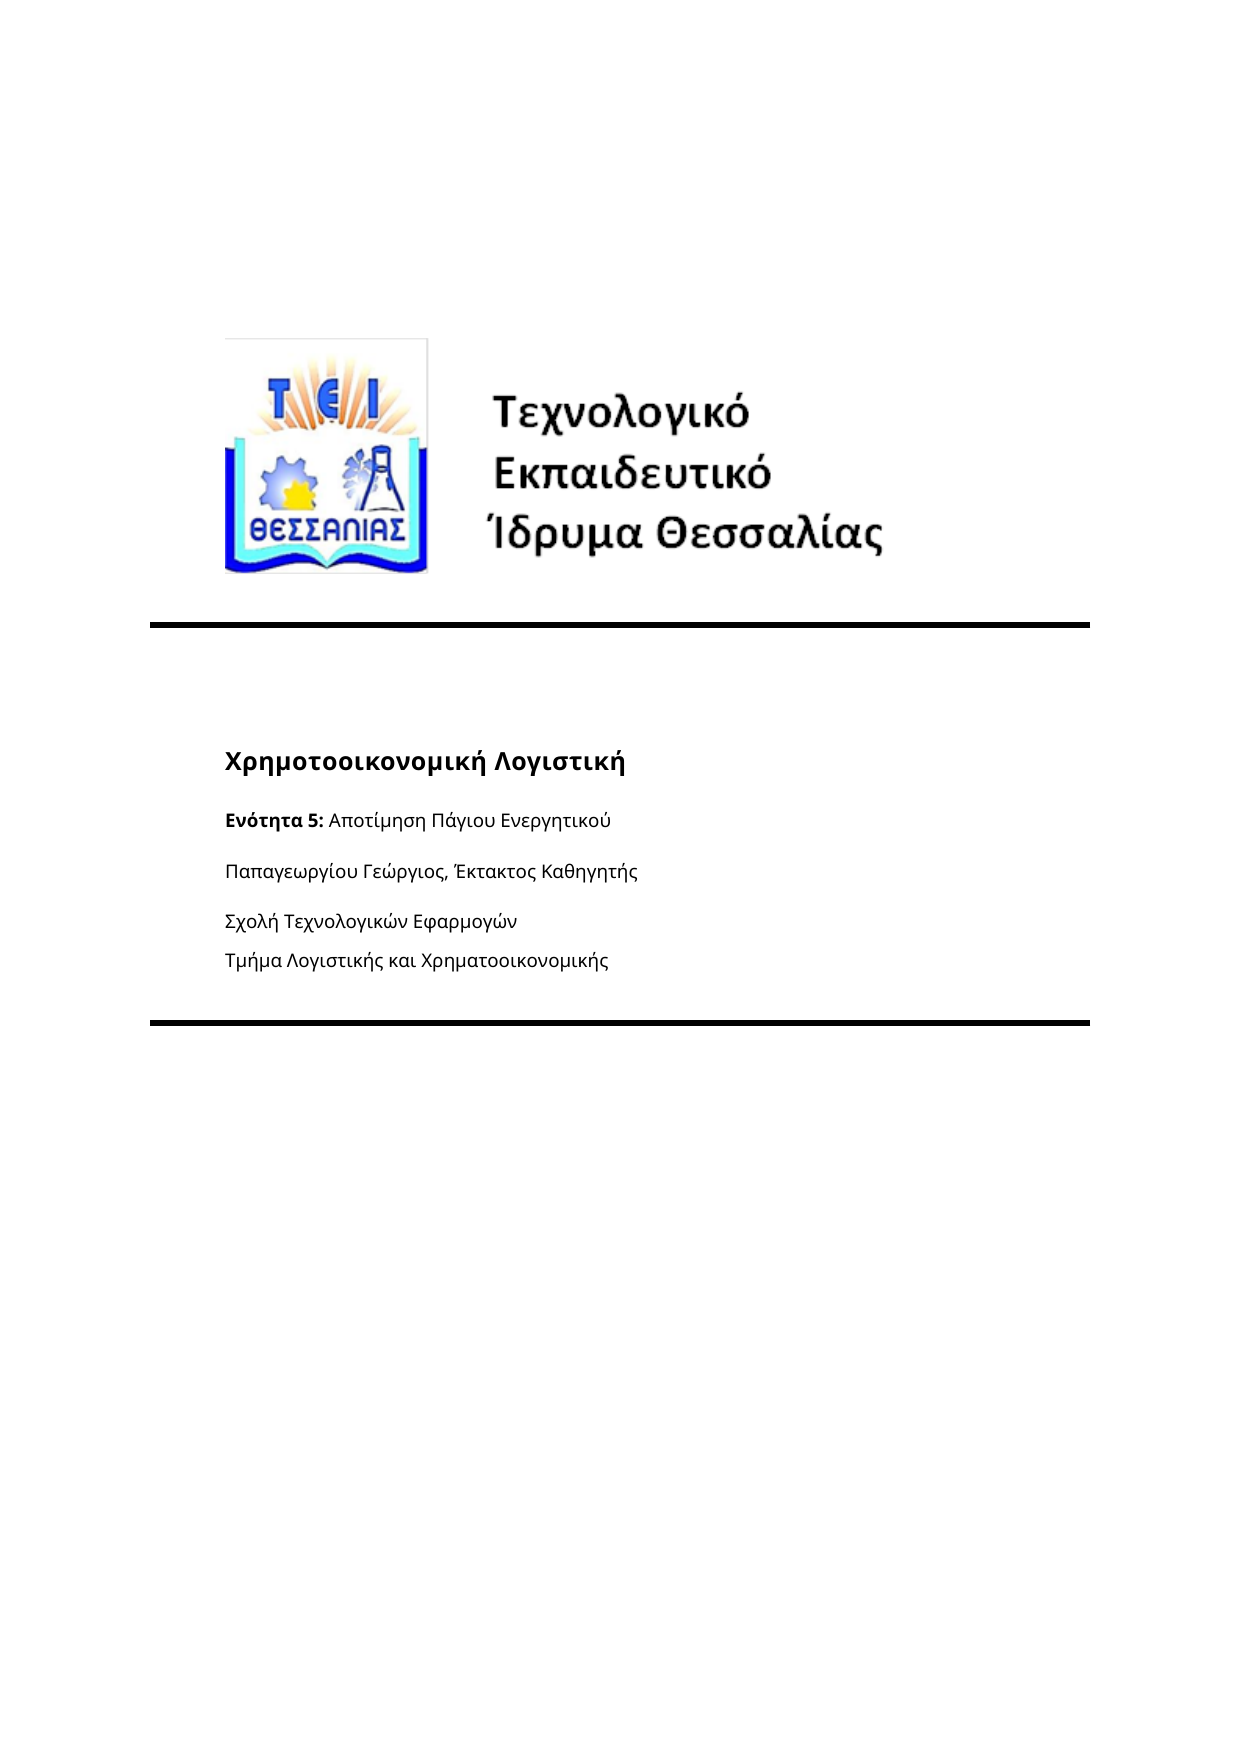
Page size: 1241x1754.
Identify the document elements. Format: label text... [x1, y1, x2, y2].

text Παπαγεωργίου Γεώργιος, Έκτακτος Καθηγητής [150, 858, 1090, 884]
text Χρημοτοοικονομική Λογιστική [150, 744, 1090, 778]
text Τμήμα Λογιστικής και Χρηματοοικονομικής [150, 947, 1090, 973]
text Σχολή Τεχνολογικών Εφαρμογών [150, 909, 1090, 934]
text Ενότητα 5: Αποτίμηση Πάγιου Ενεργητικού [150, 807, 1090, 833]
picture [225, 338, 907, 575]
